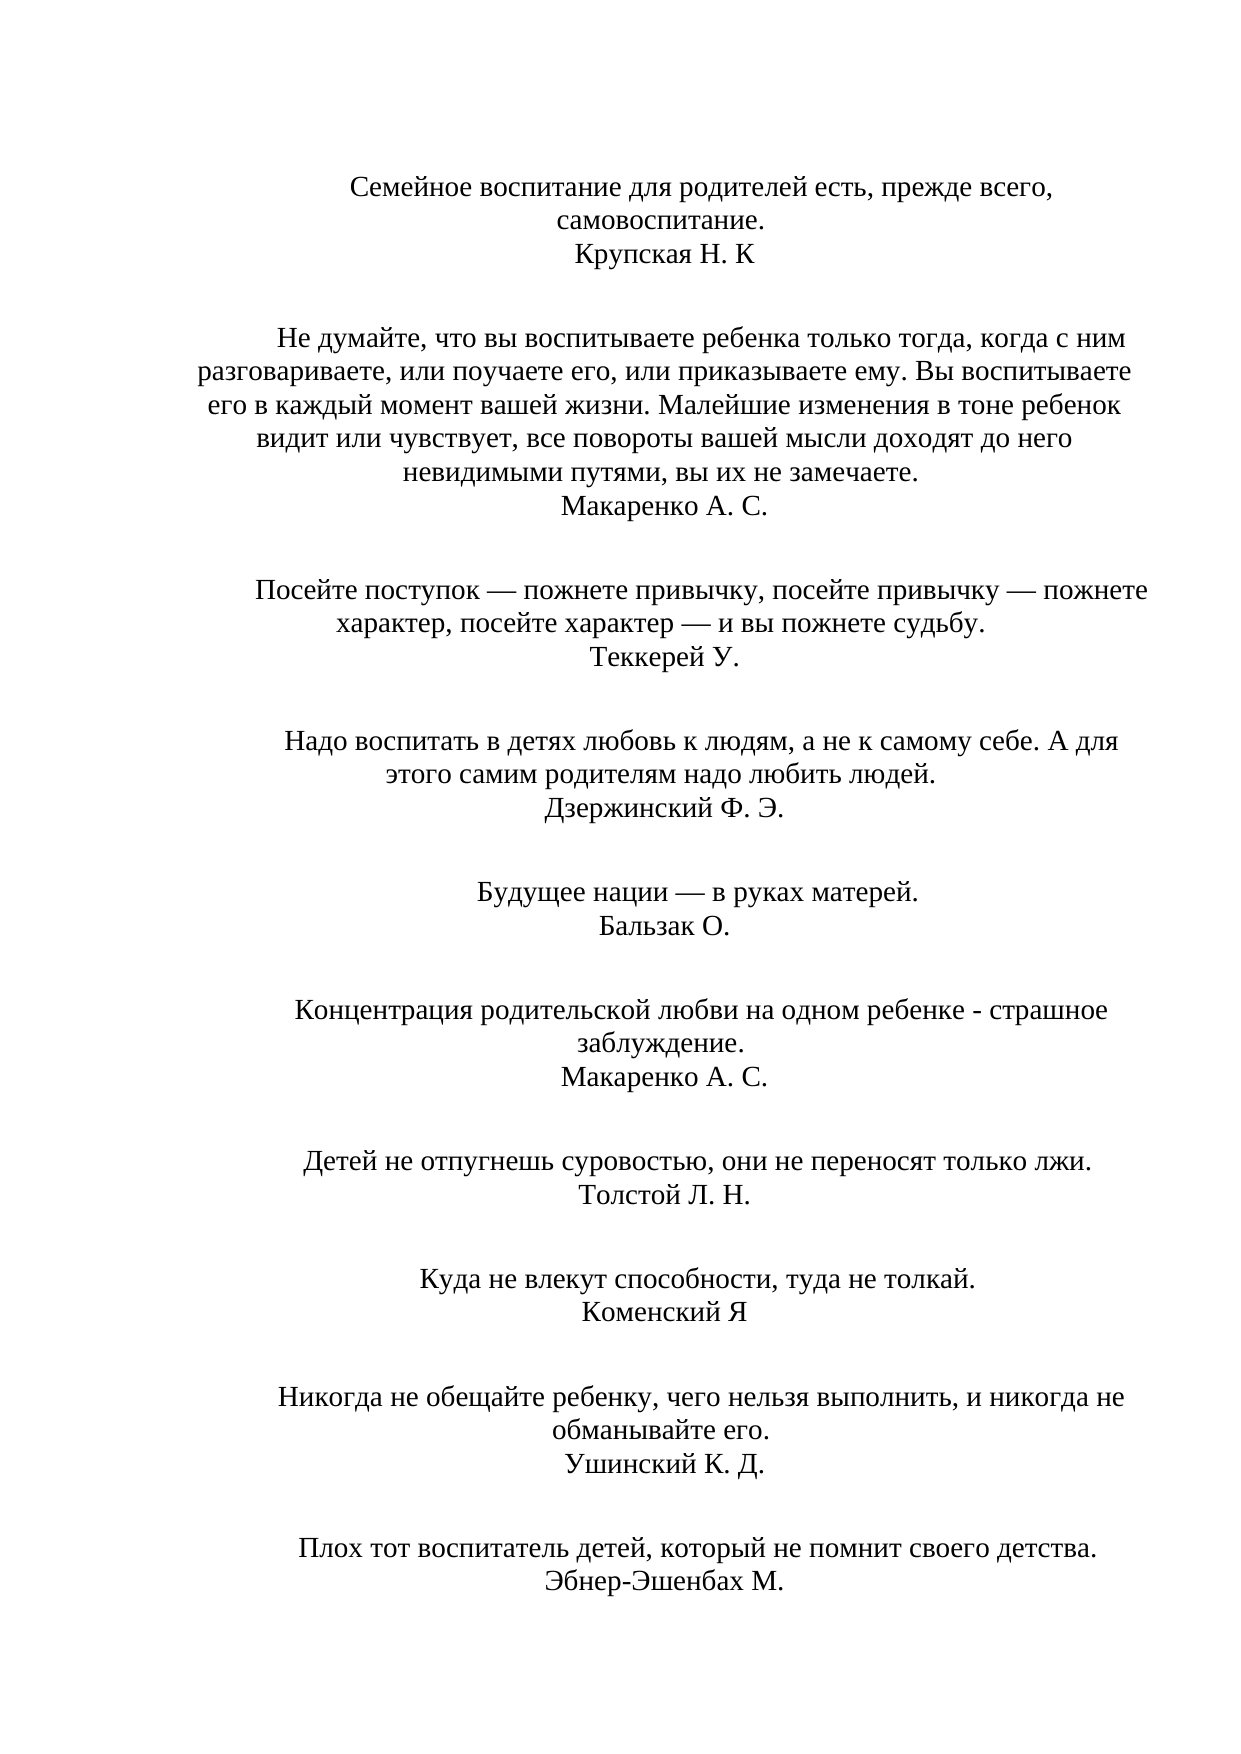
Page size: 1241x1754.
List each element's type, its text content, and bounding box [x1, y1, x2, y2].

text Надо воспитать в детях любовь к людям, а не к самому себе. А для этого самим родителям надо любить людей. Дзержинский Ф. Э. [177, 723, 1152, 824]
text Плох тот воспитатель детей, который не помнит своего детства. Эбнер-Эшенбах М. [177, 1530, 1152, 1597]
text Детей не отпугнешь суровостью, они не переносят только лжи. Толстой Л. Н. [177, 1143, 1152, 1210]
text Никогда не обещайте ребенку, чего нельзя выполнить, и никогда не обманывайте его. Ушинский К. Д. [177, 1379, 1152, 1479]
text Семейное воспитание для родителей есть, прежде всего, самовоспитание. Крупская Н. К [177, 169, 1152, 269]
text Будущее нации — в руках матерей. Бальзак О. [177, 874, 1152, 941]
text Концентрация родительской любви на одном ребенке - страшное заблуждение. Макаренко А. С. [177, 992, 1152, 1093]
text Куда не влекут способности, туда не толкай. Коменский Я [177, 1261, 1152, 1328]
text Посейте поступок — пожнете привычку, посейте привычку — пожнете характер, посейте характер — и вы пожнете судьбу. Теккерей У. [177, 572, 1152, 672]
text Не думайте, что вы воспитываете ребенка только тогда, когда с ним разговариваете, или поучаете его, или приказываете ему. Вы воспитываете его в каждый момент вашей жизни. Малейшие изменения в тоне ребенок видит или чувствует, все повороты вашей мысли доходят до него невидимыми путями, вы их не замечаете. Макаренко А. С. [177, 320, 1152, 521]
